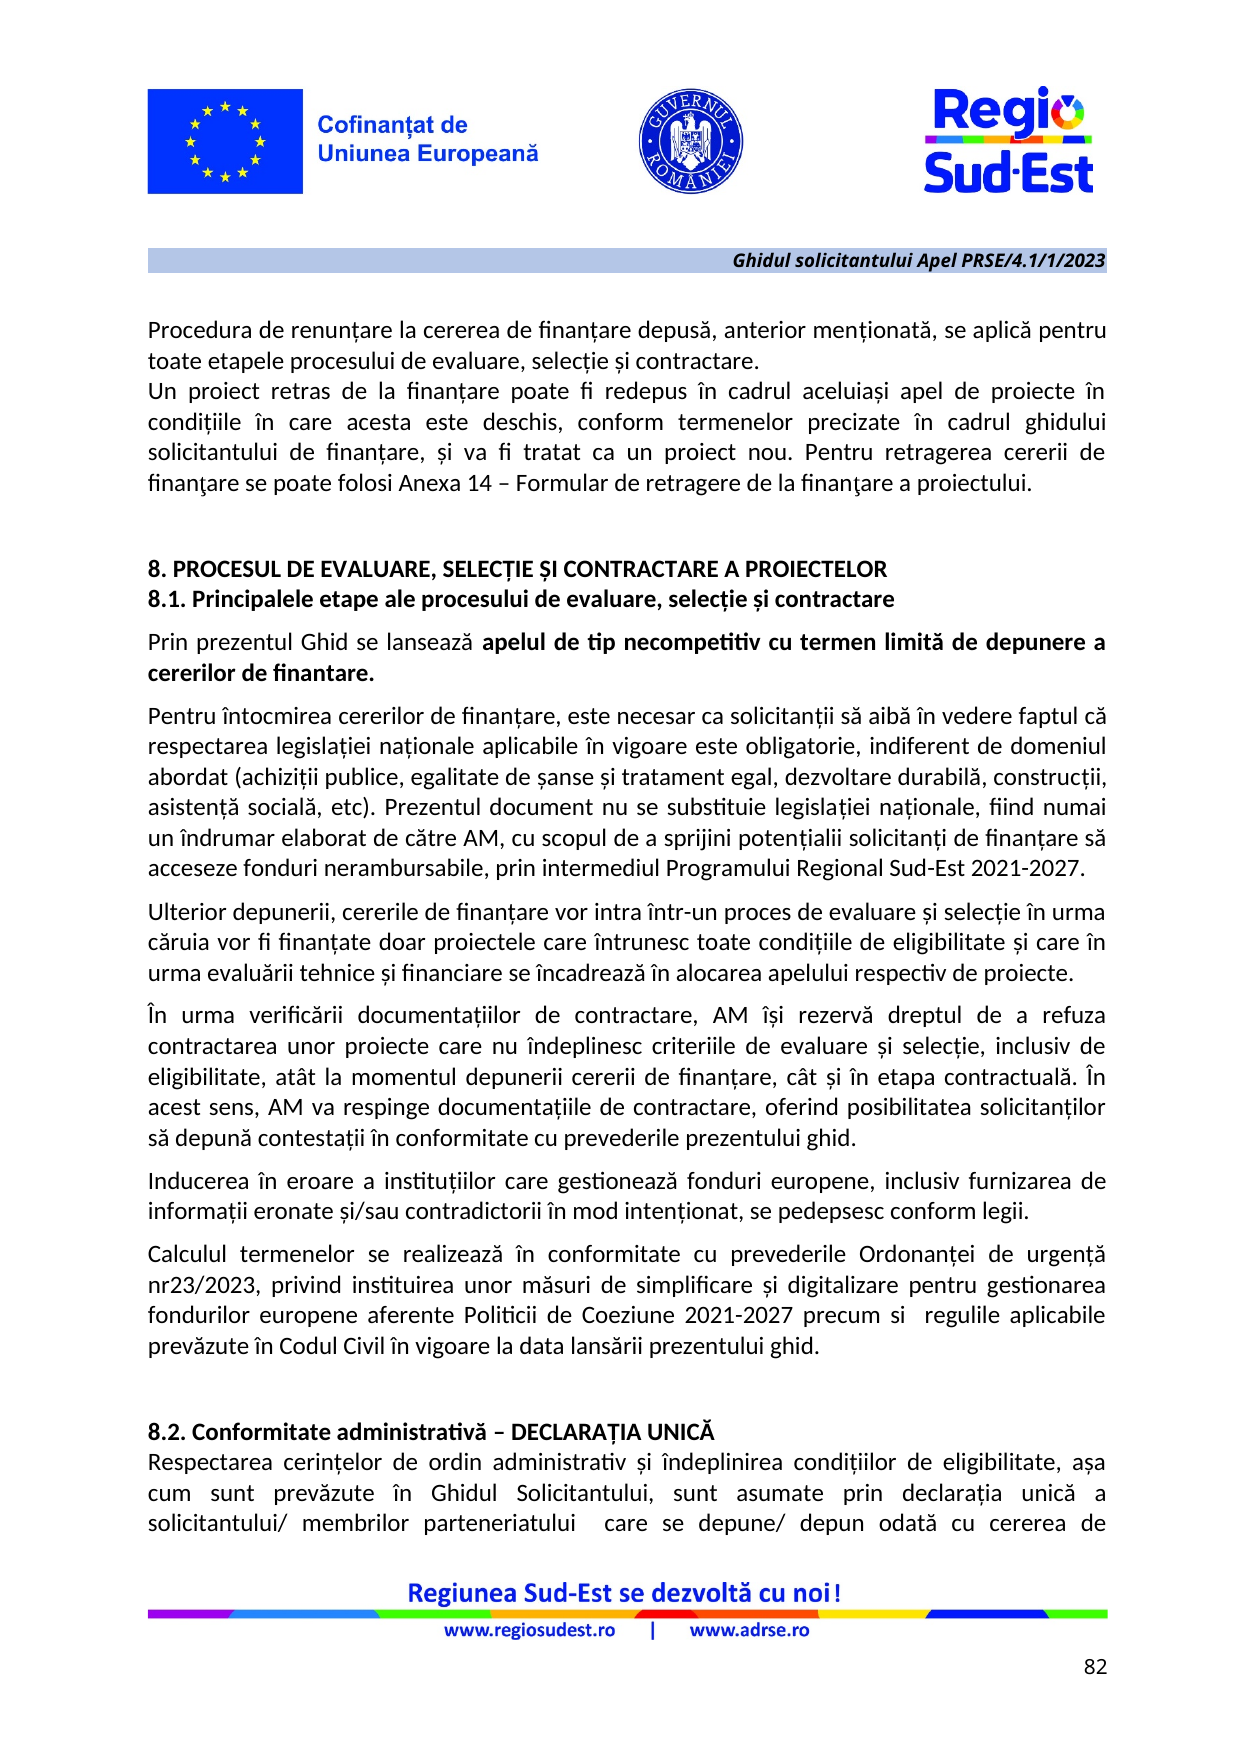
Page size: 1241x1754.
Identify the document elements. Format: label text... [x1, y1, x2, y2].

subtitle 8. PROCESUL DE EVALUARE, SELECȚIE ȘI CONTRACTARE A PROIECTELOR [148, 553, 1107, 583]
text În urma verificării documentațiilor de contractare, AM își rezervă dreptul de a refuza contractarea unor proiecte care nu îndeplinesc criteriile de evaluare și selecție, inclusiv de eligibilitate, atât la momentul depunerii cererii de finanțare, cât și în etapa contractuală. În acest sens, AM va respinge documentațiile de contractare, oferind posibilitatea solicitanților să depună contestații în conformitate cu prevederile prezentului ghid. [148, 1000, 1107, 1152]
text Pentru întocmirea cererilor de finanţare, este necesar ca solicitanţii să aibă în vedere faptul că respectarea legislaţiei naţionale aplicabile în vigoare este obligatorie, indiferent de domeniul abordat (achiziţii publice, egalitate de şanse şi tratament egal, dezvoltare durabilă, construcţii, asistenţă socială, etc). Prezentul document nu se substituie legislaţiei naţionale, fiind numai un îndrumar elaborat de către AM, cu scopul de a sprijini potenţialii solicitanţi de finanţare să acceseze fonduri nerambursabile, prin intermediul Programului Regional Sud-Est 2021-2027. [148, 700, 1107, 883]
text Prin prezentul Ghid se lansează apelul de tip necompetitiv cu termen limită de depunere a cererilor de finantare. [148, 626, 1107, 687]
text Ulterior depunerii, cererile de finanțare vor intra într-un proces de evaluare și selecție în urma căruia vor fi finanțate doar proiectele care întrunesc toate condițiile de eligibilitate și care în urma evaluării tehnice și financiare se încadrează în alocarea apelului respectiv de proiecte. [148, 896, 1107, 987]
text Calculul termenelor se realizează în conformitate cu prevederile Ordonanței de urgență nr23/2023, privind instituirea unor măsuri de simplificare și digitalizare pentru gestionarea fondurilor europene aferente Politicii de Coeziune 2021-2027 precum si regulile aplicabile prevăzute în Codul Civil în vigoare la data lansării prezentului ghid. [148, 1238, 1107, 1360]
picture [147, 86, 1093, 195]
text Inducerea în eroare a instituţiilor care gestionează fonduri europene, inclusiv furnizarea de informaţii eronate şi/sau contradictorii în mod intenţionat, se pedepsesc conform legii. [148, 1165, 1107, 1226]
picture [147, 1582, 1108, 1640]
subtitle 8.2. Conformitate administrativă – DECLARAŢIA UNICĂ [148, 1416, 1107, 1446]
subtitle 8.1. Principalele etape ale procesului de evaluare, selecție și contractare [148, 583, 1107, 614]
text Un proiect retras de la finanțare poate fi redepus în cadrul aceluiași apel de proiecte în condițiile în care acesta este deschis, conform termenelor precizate în cadrul ghidului solicitantului de finanțare, și va fi tratat ca un proiect nou. Pentru retragerea cererii de finanţare se poate folosi Anexa 14 – Formular de retragere de la finanţare a proiectului. [148, 375, 1107, 497]
